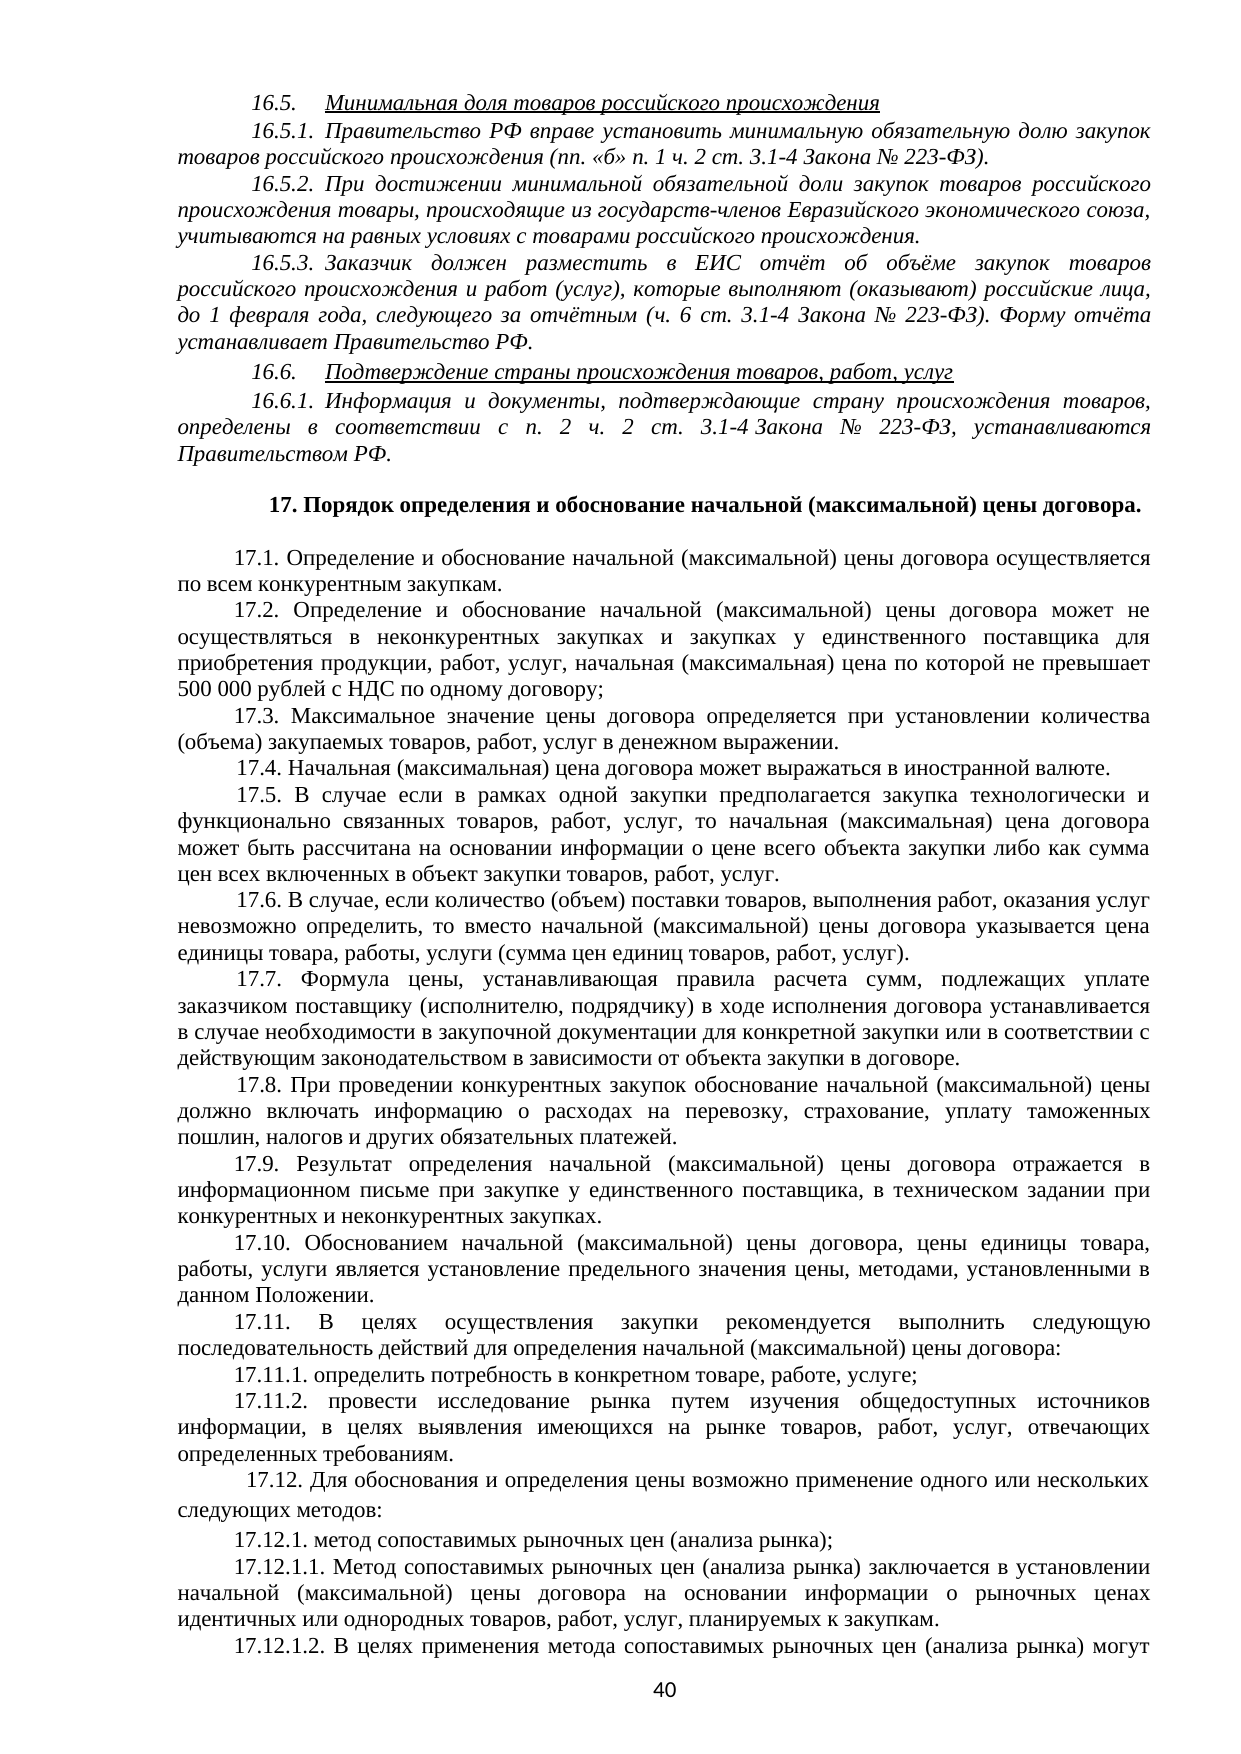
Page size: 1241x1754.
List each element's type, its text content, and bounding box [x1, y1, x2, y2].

text 17.12. Для обоснования и определения цены возможно применение одного или нескольких следующих методов: [177, 1466, 1152, 1523]
text 17.1. Определение и обоснование начальной (максимальной) цены договора осуществляется по всем конкурентным закупкам. [177, 544, 1152, 596]
subtitle Минимальная доля товаров российского происхождения [177, 89, 1152, 115]
text 17.5. В случае если в рамках одной закупки предполагается закупка технологически и функционально связанных товаров, работ, услуг, то начальная (максимальная) цена договора может быть рассчитана на основании информации о цене всего объекта закупки либо как сумма цен всех включенных в объект закупки товаров, работ, услуг. [177, 781, 1152, 886]
list 17.7. Формула цены, устанавливающая правила расчета сумм, подлежащих уплате заказчиком поставщику (исполнителю, подрядчику) в ходе исполнения договора устанавливается в случае необходимости в закупочной документации для конкретной закупки или в соответствии с действующим законодательством в зависимости от объекта закупки в договоре. [177, 965, 1152, 1071]
list 17.8. При проведении конкурентных закупок обоснование начальной (максимальной) цены должно включать информацию о расходах на перевозку, страхование, уплату таможенных пошлин, налогов и других обязательных платежей. [177, 1071, 1152, 1150]
subtitle Подтверждение страны происхождения товаров, работ, услуг [177, 358, 1152, 385]
list Правительство РФ вправе установить минимальную обязательную долю закупок товаров российского происхождения (пп. «б» п. 1 ч. 2 ст. 3.1-4 Закона № 223-ФЗ). [177, 117, 1152, 170]
text 17.3. Максимальное значение цены договора определяется при установлении количества (объема) закупаемых товаров, работ, услуг в денежном выражении. [177, 702, 1152, 754]
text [177, 1632, 1152, 1658]
list Информация и документы, подтверждающие страну происхождения товаров, определены в соответствии с п. 2 ч. 2 ст. 3.1-4 Закона № 223-ФЗ, устанавливаются Правительством РФ. [177, 387, 1152, 466]
text 17.11.2. провести исследование рынка путем изучения общедоступных источников информации, в целях выявления имеющихся на рынке товаров, работ, услуг, отвечающих определенных требованиям. [177, 1387, 1152, 1466]
text 17.9. Результат определения начальной (максимальной) цены договора отражается в информационном письме при закупке у единственного поставщика, в техническом задании при конкурентных и неконкурентных закупках. [177, 1150, 1152, 1229]
text 17.10. Обоснованием начальной (максимальной) цены договора, цены единицы товара, работы, услуги является установление предельного значения цены, методами, установленными в данном Положении. [177, 1229, 1152, 1308]
list Заказчик должен разместить в ЕИС отчёт об объёме закупок товаров российского происхождения и работ (услуг), которые выполняют (оказывают) российские лица, до 1 февраля года, следующего за отчётным (ч. 6 ст. 3.1-4 Закона № 223-ФЗ). Форму отчёта устанавливает Правительство РФ. [177, 249, 1152, 354]
text 17.12.1. метод сопоставимых рыночных цен (анализа рынка); [177, 1526, 1152, 1553]
text 17.11.1. определить потребность в конкретном товаре, работе, услуге; [177, 1361, 1152, 1387]
list При достижении минимальной обязательной доли закупок товаров российского происхождения товары, происходящие из государств-членов Евразийского экономического союза, учитываются на равных условиях с товарами российского происхождения. [177, 170, 1152, 249]
text 17. Порядок определения и обоснование начальной (максимальной) цены договора. [177, 491, 1152, 517]
text 17.11. В целях осуществления закупки рекомендуется выполнить следующую последовательность действий для определения начальной (максимальной) цены договора: [177, 1308, 1152, 1361]
text 17.12.1.1. Метод сопоставимых рыночных цен (анализа рынка) заключается в установлении начальной (максимальной) цены договора на основании информации о рыночных ценах идентичных или однородных товаров, работ, услуг, планируемых к закупкам. [177, 1553, 1152, 1632]
text 17.2. Определение и обоснование начальной (максимальной) цены договора может не осуществляться в неконкурентных закупках и закупках у единственного поставщика для приобретения продукции, работ, услуг, начальная (максимальная) цена по которой не превышает 500 000 рублей с НДС по одному договору; [177, 596, 1152, 702]
list 17.6. В случае, если количество (объем) поставки товаров, выполнения работ, оказания услуг невозможно определить, то вместо начальной (максимальной) цены договора указывается цена единицы товара, работы, услуги (сумма цен единиц товаров, работ, услуг). [177, 886, 1152, 965]
text 17.4. Начальная (максимальная) цена договора может выражаться в иностранной валюте. [177, 754, 1152, 781]
